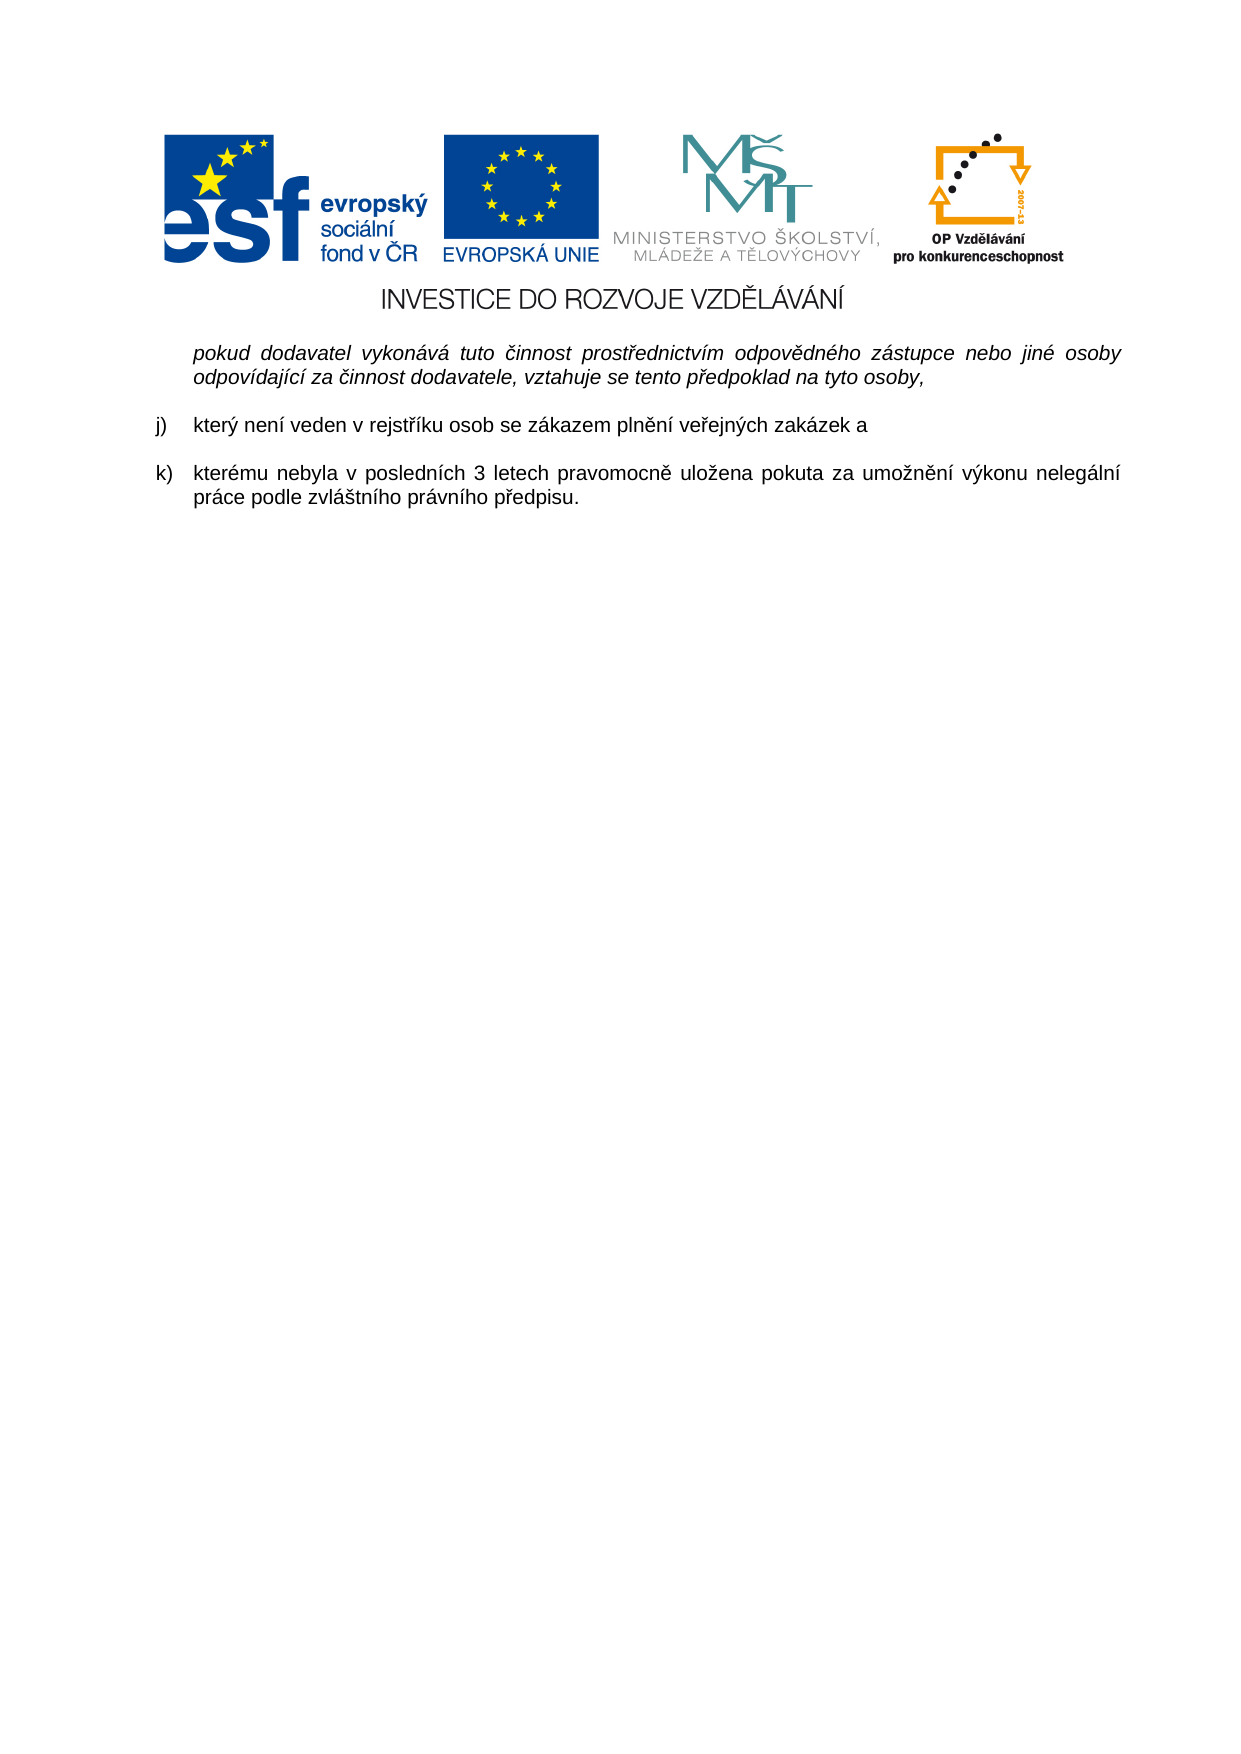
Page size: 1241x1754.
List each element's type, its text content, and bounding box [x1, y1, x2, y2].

list kterému nebyla v posledních 3 letech pravomocně uložena pokuta za umožnění výkonu nelegální práce podle zvláštního právního předpisu. [156, 461, 1122, 509]
list který není veden v rejstříku osob se zákazem plnění veřejných zakázek a [156, 413, 1122, 437]
picture [116, 94, 1125, 341]
